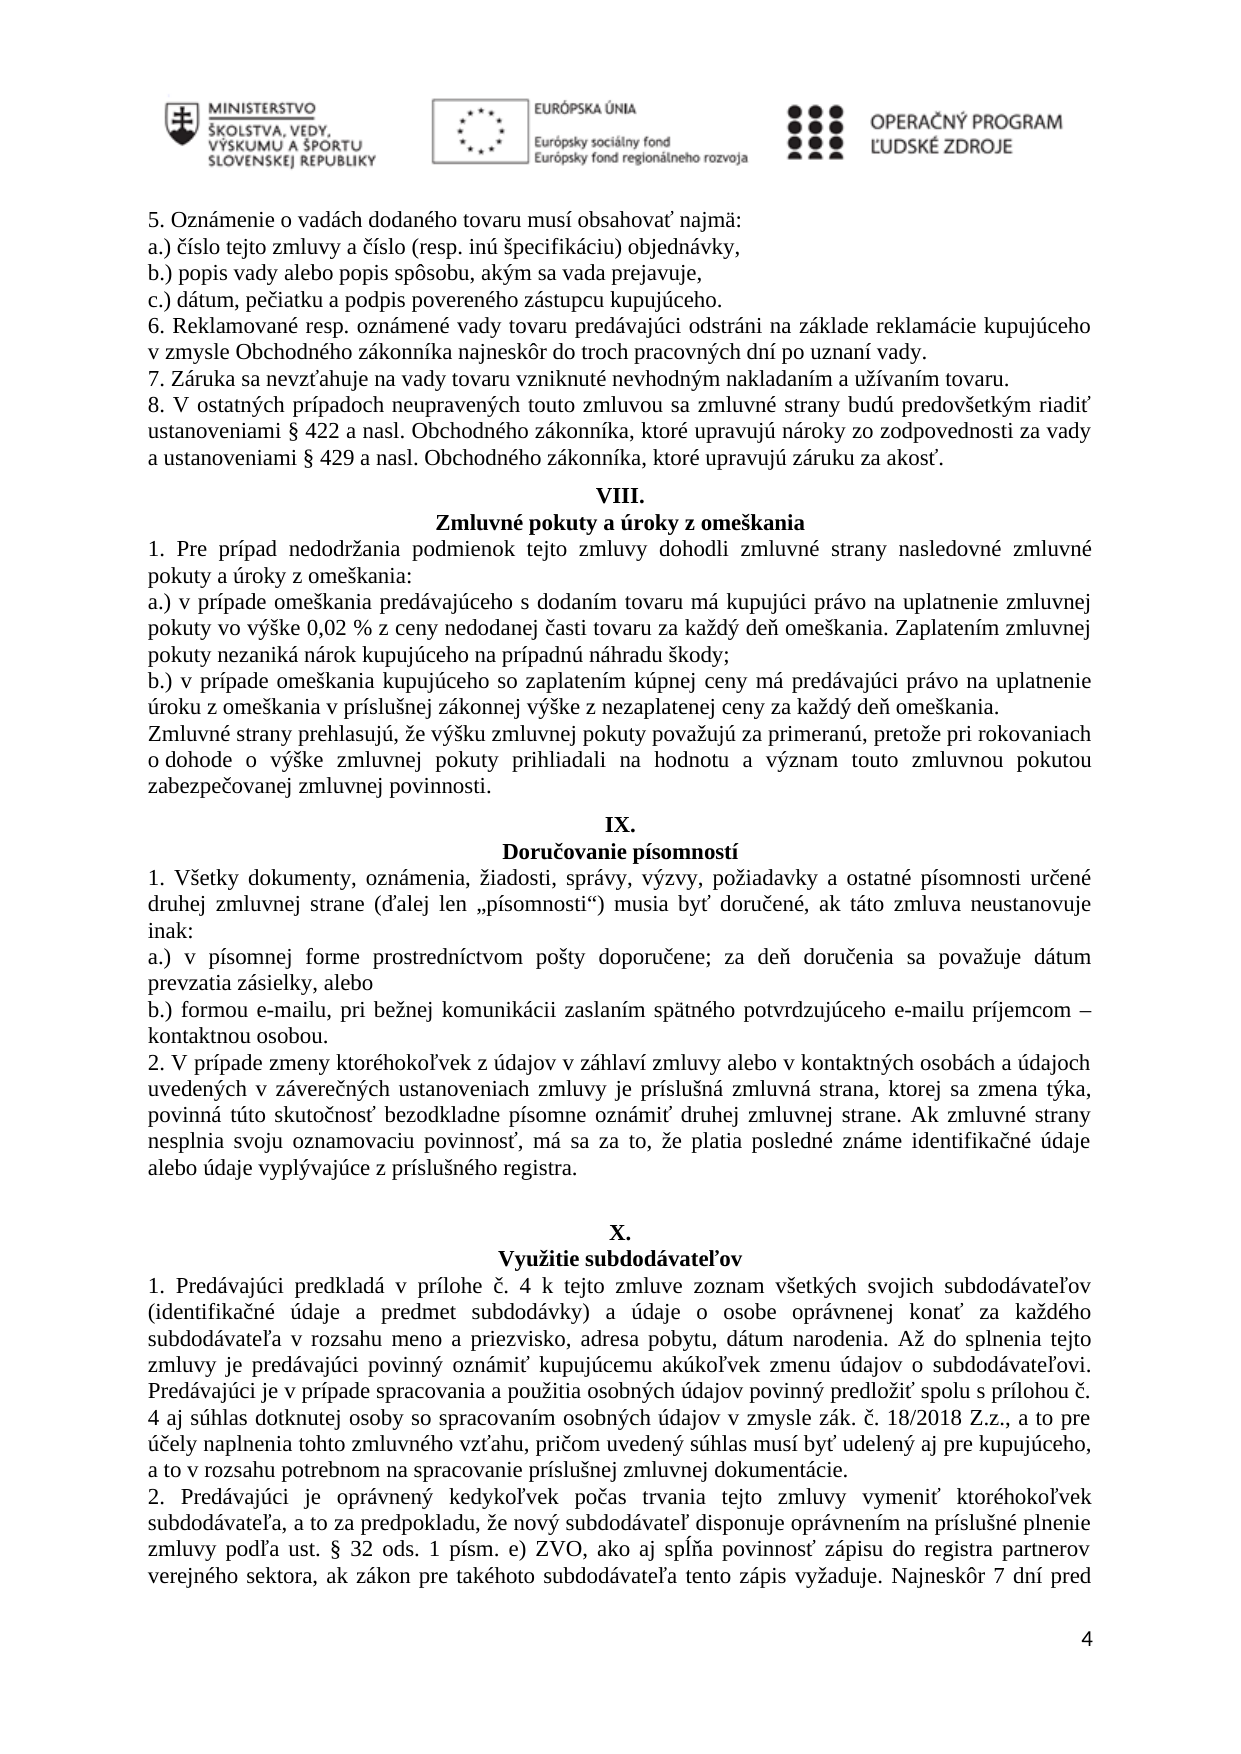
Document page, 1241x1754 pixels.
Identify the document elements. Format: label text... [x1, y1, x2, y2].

text a.) číslo tejto zmluvy a číslo (resp. inú špecifikáciu) objednávky, [148, 233, 1093, 259]
text b.) popis vady alebo popis spôsobu, akým sa vada prejavuje, [148, 259, 1093, 286]
text 5. Oznámenie o vadách dodaného tovaru musí obsahovať najmä: [148, 207, 1093, 233]
text 7. Záruka sa nevzťahuje na vady tovaru vzniknuté nevhodným nakladaním a užívaním tovaru. [148, 365, 1093, 391]
text Využitie subdodávateľov [148, 1246, 1093, 1272]
text 2. V prípade zmeny ktoréhokoľvek z údajov v záhlaví zmluvy alebo v kontaktných osobách a údajoch uvedených v záverečných ustanoveniach zmluvy je príslušná zmluvná strana, ktorej sa zmena týka, povinná túto skutočnosť bezodkladne písomne oznámiť druhej zmluvnej strane. Ak zmluvné strany nesplnia svoju oznamovaciu povinnosť, má sa za to, že platia posledné známe identifikačné údaje alebo údaje vyplývajúce z príslušného registra. [148, 1048, 1093, 1180]
text Zmluvné strany prehlasujú, že výšku zmluvnej pokuty považujú za primeranú, pretože pri rokovaniach o dohode o výške zmluvnej pokuty prihliadali na hodnotu a význam touto zmluvnou pokutou zabezpečovanej zmluvnej povinnosti. [148, 720, 1093, 799]
text a.) v písomnej forme prostredníctvom pošty doporučene; za deň doručenia sa považuje dátum prevzatia zásielky, alebo [148, 943, 1093, 996]
text b.) formou e-mailu, pri bežnej komunikácii zaslaním spätného potvrdzujúceho e-mailu príjemcom – kontaktnou osobou. [148, 996, 1093, 1048]
text c.) dátum, pečiatku a podpis povereného zástupcu kupujúceho. [148, 286, 1093, 312]
text 8. V ostatných prípadoch neupravených touto zmluvou sa zmluvné strany budú predovšetkým riadiť ustanoveniami § 422 a nasl. Obchodného zákonníka, ktoré upravujú nároky zo zodpovednosti za vady a ustanoveniami § 429 a nasl. Obchodného zákonníka, ktoré upravujú záruku za akosť. [148, 391, 1093, 470]
text 1. Pre prípad nedodržania podmienok tejto zmluvy dohodli zmluvné strany nasledovné zmluvné pokuty a úroky z omeškania: [148, 535, 1093, 588]
picture [147, 73, 1092, 207]
text Zmluvné pokuty a úroky z omeškania [148, 509, 1093, 535]
text X. [148, 1219, 1093, 1246]
text 6. Reklamované resp. oznámené vady tovaru predávajúci odstráni na základe reklamácie kupujúceho v zmysle Obchodného zákonníka najneskôr do troch pracovných dní po uznaní vady. [148, 312, 1093, 365]
text IX. [148, 811, 1093, 838]
text a.) v prípade omeškania predávajúceho s dodaním tovaru má kupujúci právo na uplatnenie zmluvnej pokuty vo výške 0,02 % z ceny nedodanej časti tovaru za každý deň omeškania. Zaplatením zmluvnej pokuty nezaniká nárok kupujúceho na prípadnú náhradu škody; [148, 588, 1093, 667]
text Doručovanie písomností [148, 838, 1093, 864]
text 1. Všetky dokumenty, oznámenia, žiadosti, správy, výzvy, požiadavky a ostatné písomnosti určené druhej zmluvnej strane (ďalej len „písomnosti“) musia byť doručené, ak táto zmluva neustanovuje inak: [148, 864, 1093, 943]
text b.) v prípade omeškania kupujúceho so zaplatením kúpnej ceny má predávajúci právo na uplatnenie úroku z omeškania v príslušnej zákonnej výške z nezaplatenej ceny za každý deň omeškania. [148, 667, 1093, 720]
text VIII. [148, 483, 1093, 509]
text 1. Predávajúci predkladá v prílohe č. 4 k tejto zmluve zoznam všetkých svojich subdodávateľov (identifikačné údaje a predmet subdodávky) a údaje o osobe oprávnenej konať za každého subdodávateľa v rozsahu meno a priezvisko, adresa pobytu, dátum narodenia. Až do splnenia tejto zmluvy je predávajúci povinný oznámiť kupujúcemu akúkoľvek zmenu údajov o subdodávateľovi. Predávajúci je v prípade spracovania a použitia osobných údajov povinný predložiť spolu s prílohou č. 4 aj súhlas dotknutej osoby so spracovaním osobných údajov v zmysle zák. č. 18/2018 Z.z., a to pre účely naplnenia tohto zmluvného vzťahu, pričom uvedený súhlas musí byť udelený aj pre kupujúceho, a to v rozsahu potrebnom na spracovanie príslušnej zmluvnej dokumentácie. [148, 1272, 1093, 1483]
